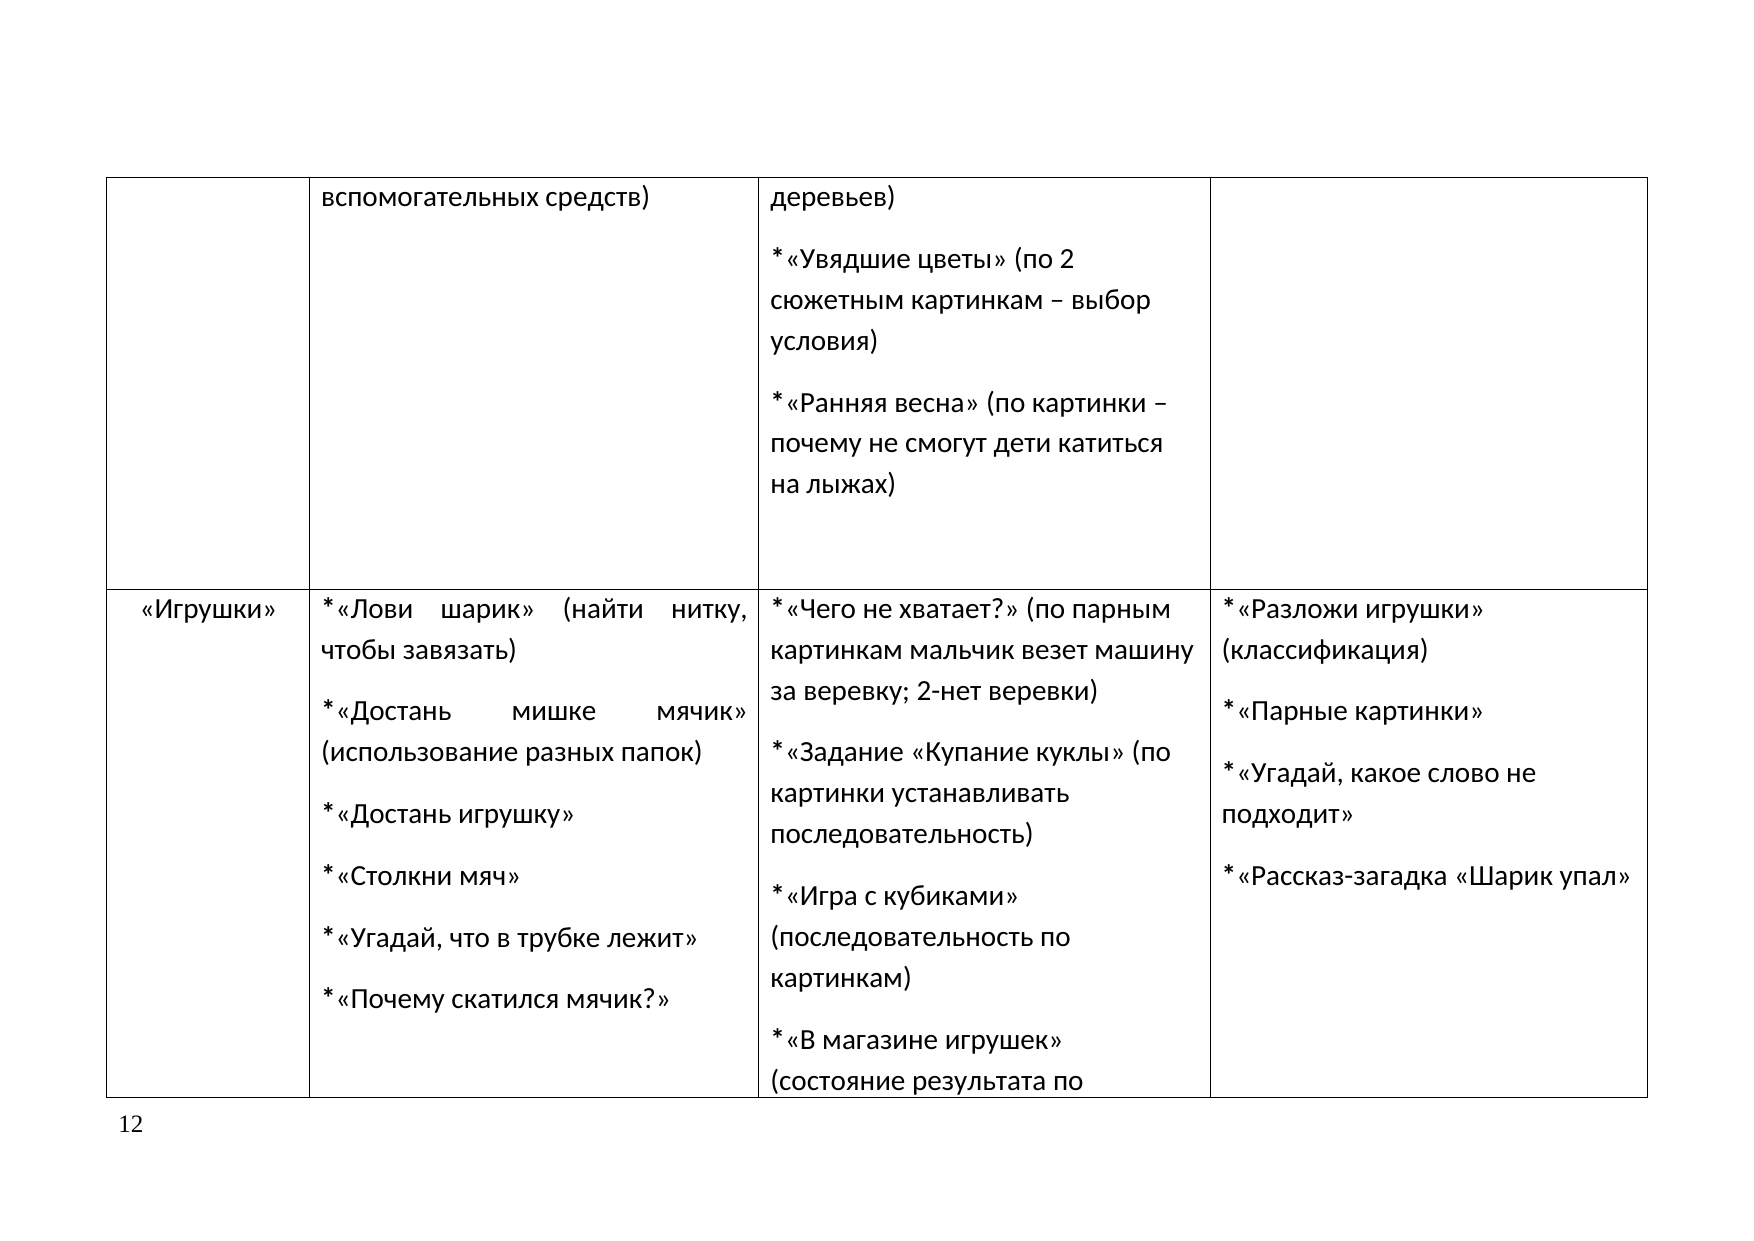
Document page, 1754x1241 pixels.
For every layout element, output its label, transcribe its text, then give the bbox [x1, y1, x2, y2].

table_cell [1211, 590, 1647, 1097]
table_cell «Игрушки» [107, 590, 309, 1097]
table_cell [310, 178, 758, 589]
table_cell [310, 590, 758, 1097]
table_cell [759, 178, 1210, 589]
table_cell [759, 590, 1210, 1097]
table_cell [1211, 178, 1647, 589]
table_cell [107, 178, 309, 589]
